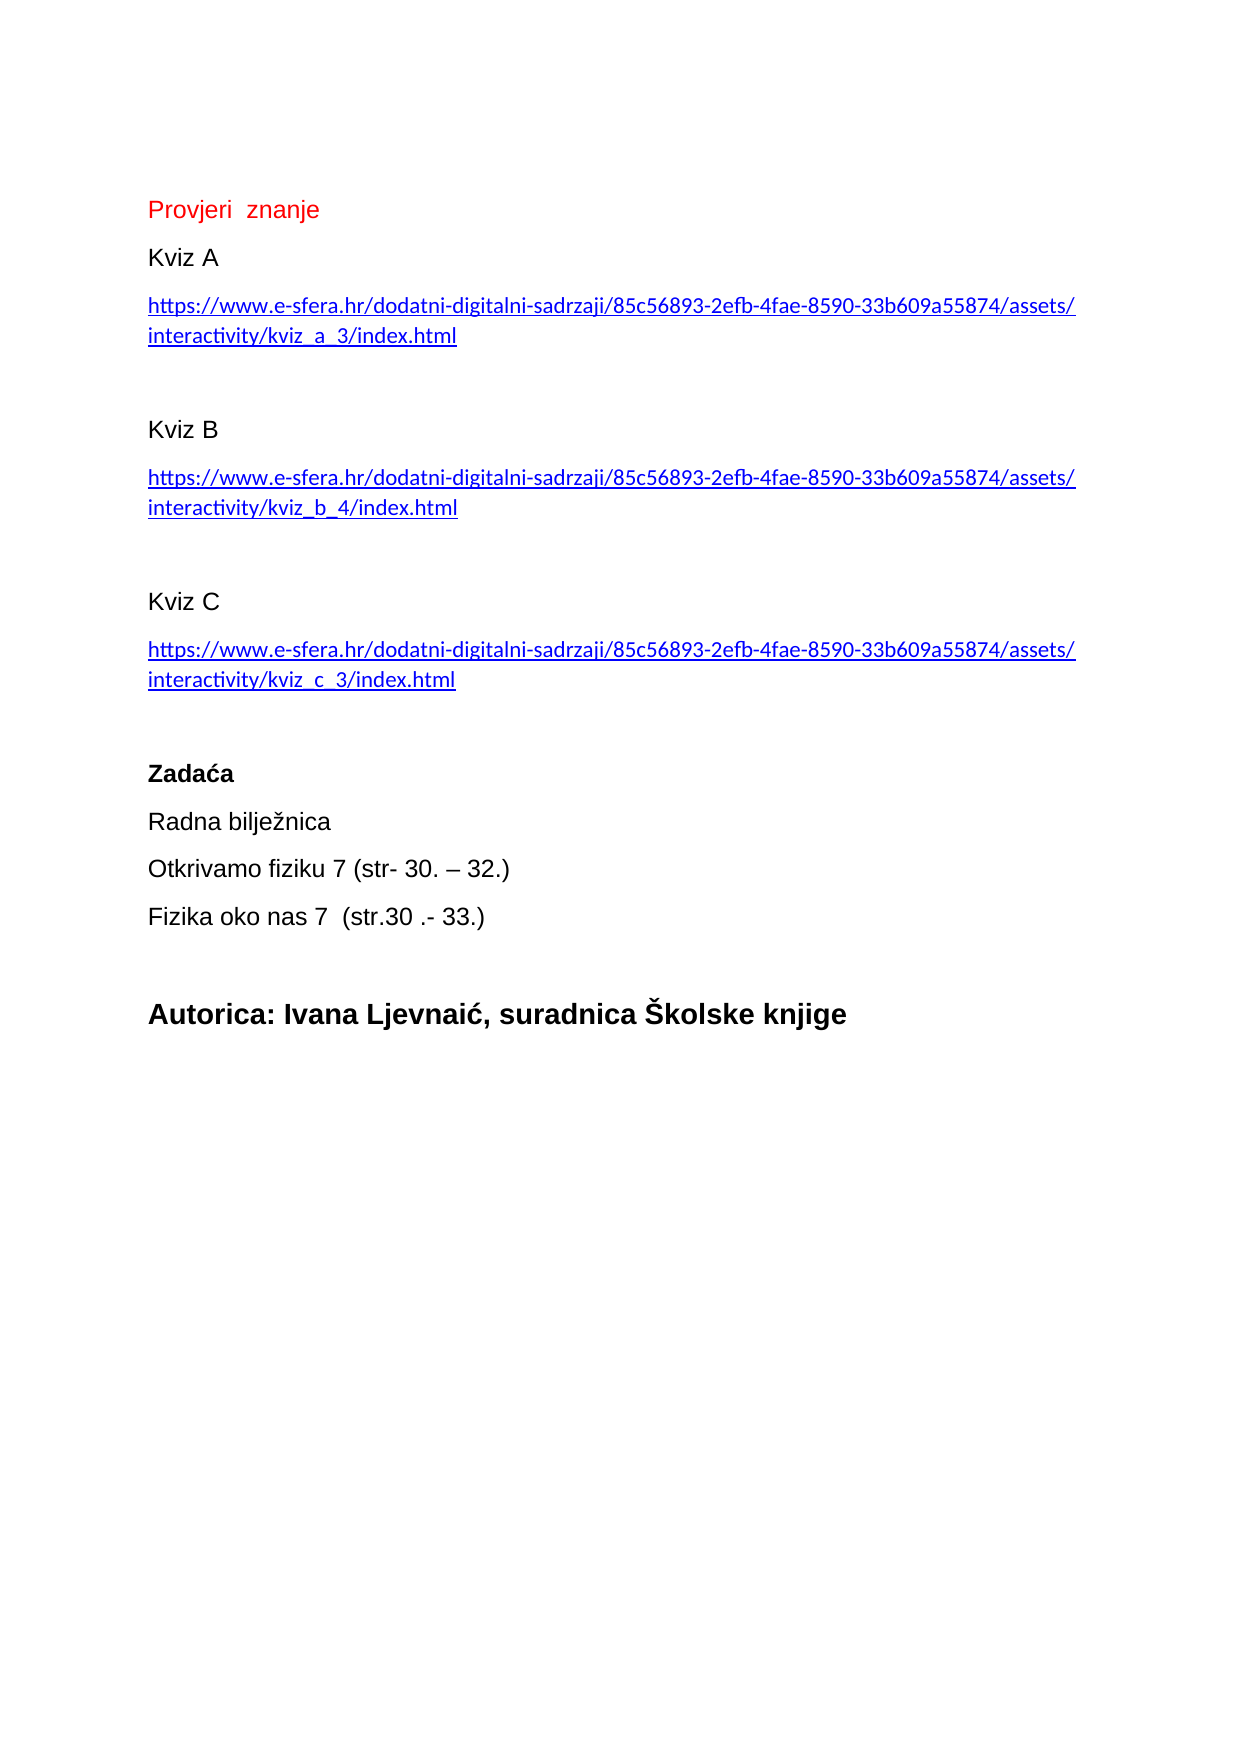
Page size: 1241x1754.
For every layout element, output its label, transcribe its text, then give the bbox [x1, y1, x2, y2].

text Fizika oko nas 7 (str.30 .- 33.) [148, 902, 1093, 931]
text https://www.e-sfera.hr/dodatni-digitalni-sadrzaji/85c56893-2efb-4fae-8590-33b609a55874/assets/interactivity/kviz_a_3/index.html [148, 291, 1093, 349]
text Autorica: Ivana Ljevnaić, suradnica Školske knjige [148, 997, 1093, 1031]
text Kviz B [148, 416, 1093, 444]
text https://www.e-sfera.hr/dodatni-digitalni-sadrzaji/85c56893-2efb-4fae-8590-33b609a55874/assets/interactivity/kviz_b_4/index.html [148, 463, 1093, 521]
text Zadaća [148, 759, 1093, 788]
text Kviz C [148, 587, 1093, 616]
text https://www.e-sfera.hr/dodatni-digitalni-sadrzaji/85c56893-2efb-4fae-8590-33b609a55874/assets/interactivity/kviz_c_3/index.html [148, 635, 1093, 693]
text Radna bilježnica [148, 807, 1093, 835]
text Provjeri znanje [148, 195, 1093, 224]
text Otkrivamo fiziku 7 (str- 30. – 32.) [148, 854, 1093, 883]
text Kviz A [148, 243, 1093, 272]
